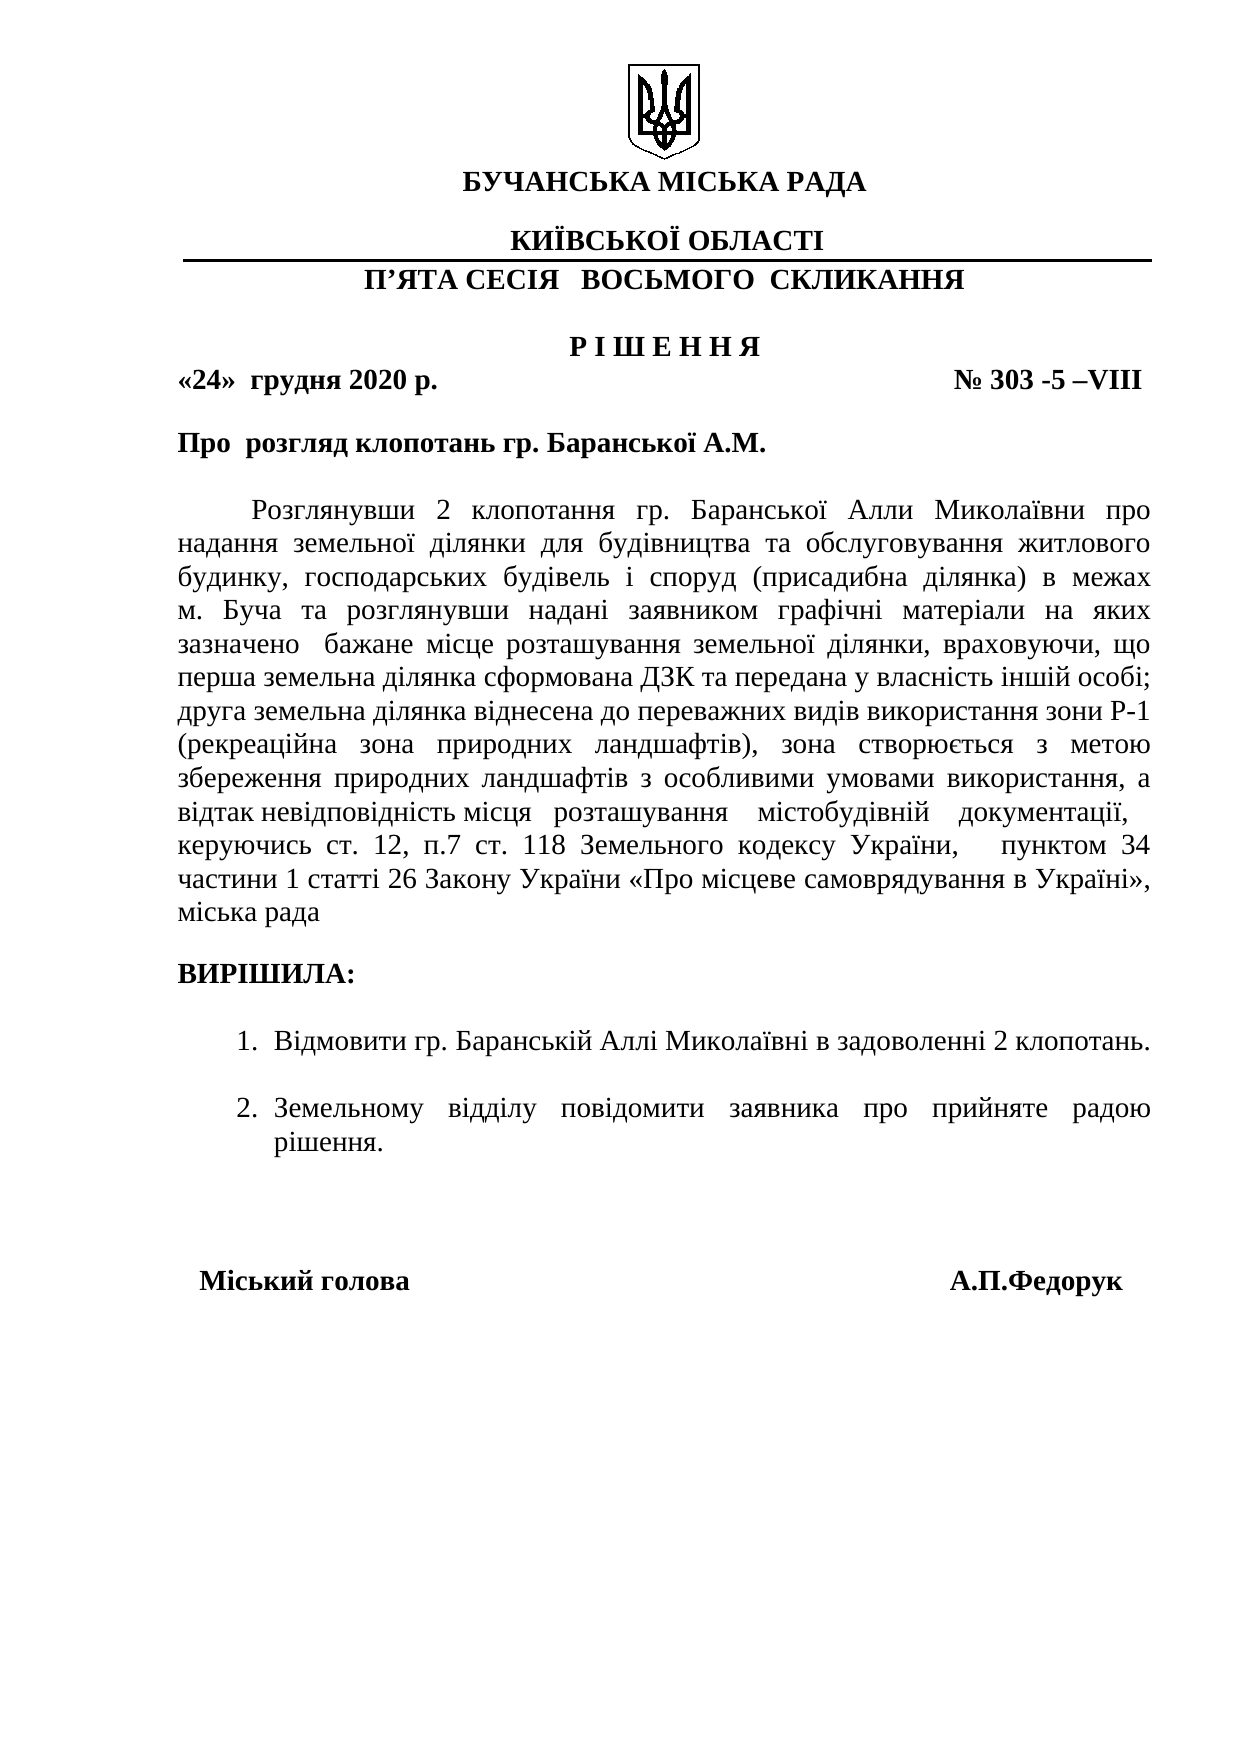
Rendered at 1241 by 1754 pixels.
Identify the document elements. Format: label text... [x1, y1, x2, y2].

list Відмовити гр. Баранській Аллі Миколаївні в задоволенні 2 клопотань. [236, 1023, 1152, 1057]
text керуючись ст. 12, п.7 ст. 118 Земельного кодексу України, пунктом 34 частини 1 статті 26 Закону України «Про місцеве самоврядування в Україні», міська рада [177, 827, 1152, 928]
text ВИРІШИЛА: [177, 956, 1152, 989]
text «24» грудня 2020 р. № 303 -5 –VІІІ [177, 362, 1152, 396]
text Розглянувши 2 клопотання гр. Баранської Алли Миколаївни про надання земельної ділянки для будівництва та обслуговування житлового будинку, господарських будівель і споруд (присадибна ділянка) в межах м. Буча та розглянувши надані заявником графічні матеріали на яких зазначено бажане місце розташування земельної ділянки, враховуючи, що перша земельна ділянка сформована ДЗК та передана у власність іншій особі; друга земельна ділянка віднесена до переважних видів використання зони Р-1 (рекреаційна зона природних ландшафтів), зона створюється з метою збереження природних ландшафтів з особливими умовами використання, а відтак невідповідність місця розташування містобудівній документації, [177, 492, 1152, 827]
text БУЧАНСЬКА МІСЬКА РАДА [177, 164, 1152, 197]
list Земельному відділу повідомити заявника про прийняте радою рішення. [236, 1090, 1152, 1157]
text Міський голова А.П.Федорук [177, 1263, 1152, 1297]
text П’ЯТА СЕСІЯ ВОСЬМОГО СКЛИКАННЯ [177, 262, 1152, 295]
text Про розгляд клопотань гр. Баранської А.М. [177, 425, 1152, 458]
text КИЇВСЬКОЇ ОБЛАСТІ [183, 223, 1152, 259]
text Р І Ш Е Н Н Я [177, 329, 1152, 362]
